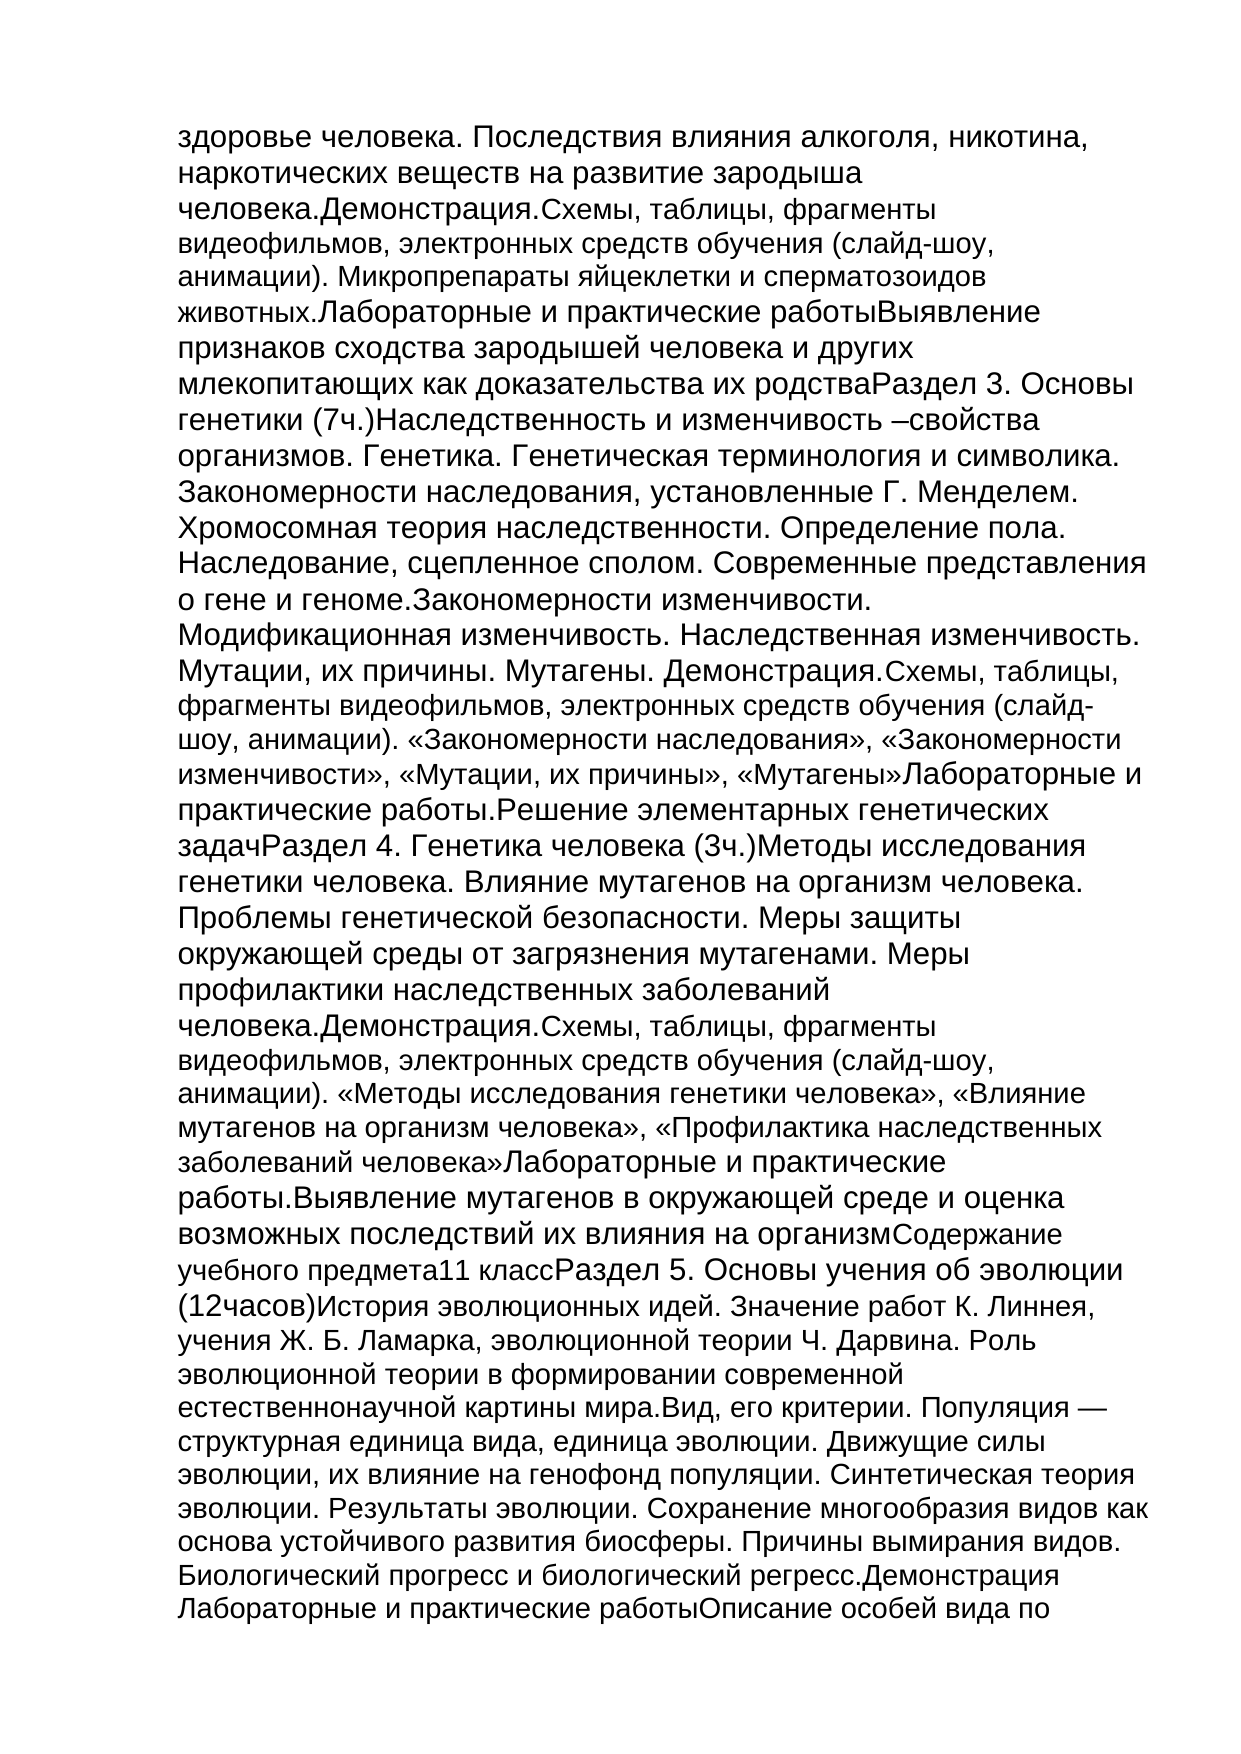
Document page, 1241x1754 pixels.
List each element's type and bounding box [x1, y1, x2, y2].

text [177, 509, 1152, 1625]
text [177, 118, 1152, 509]
